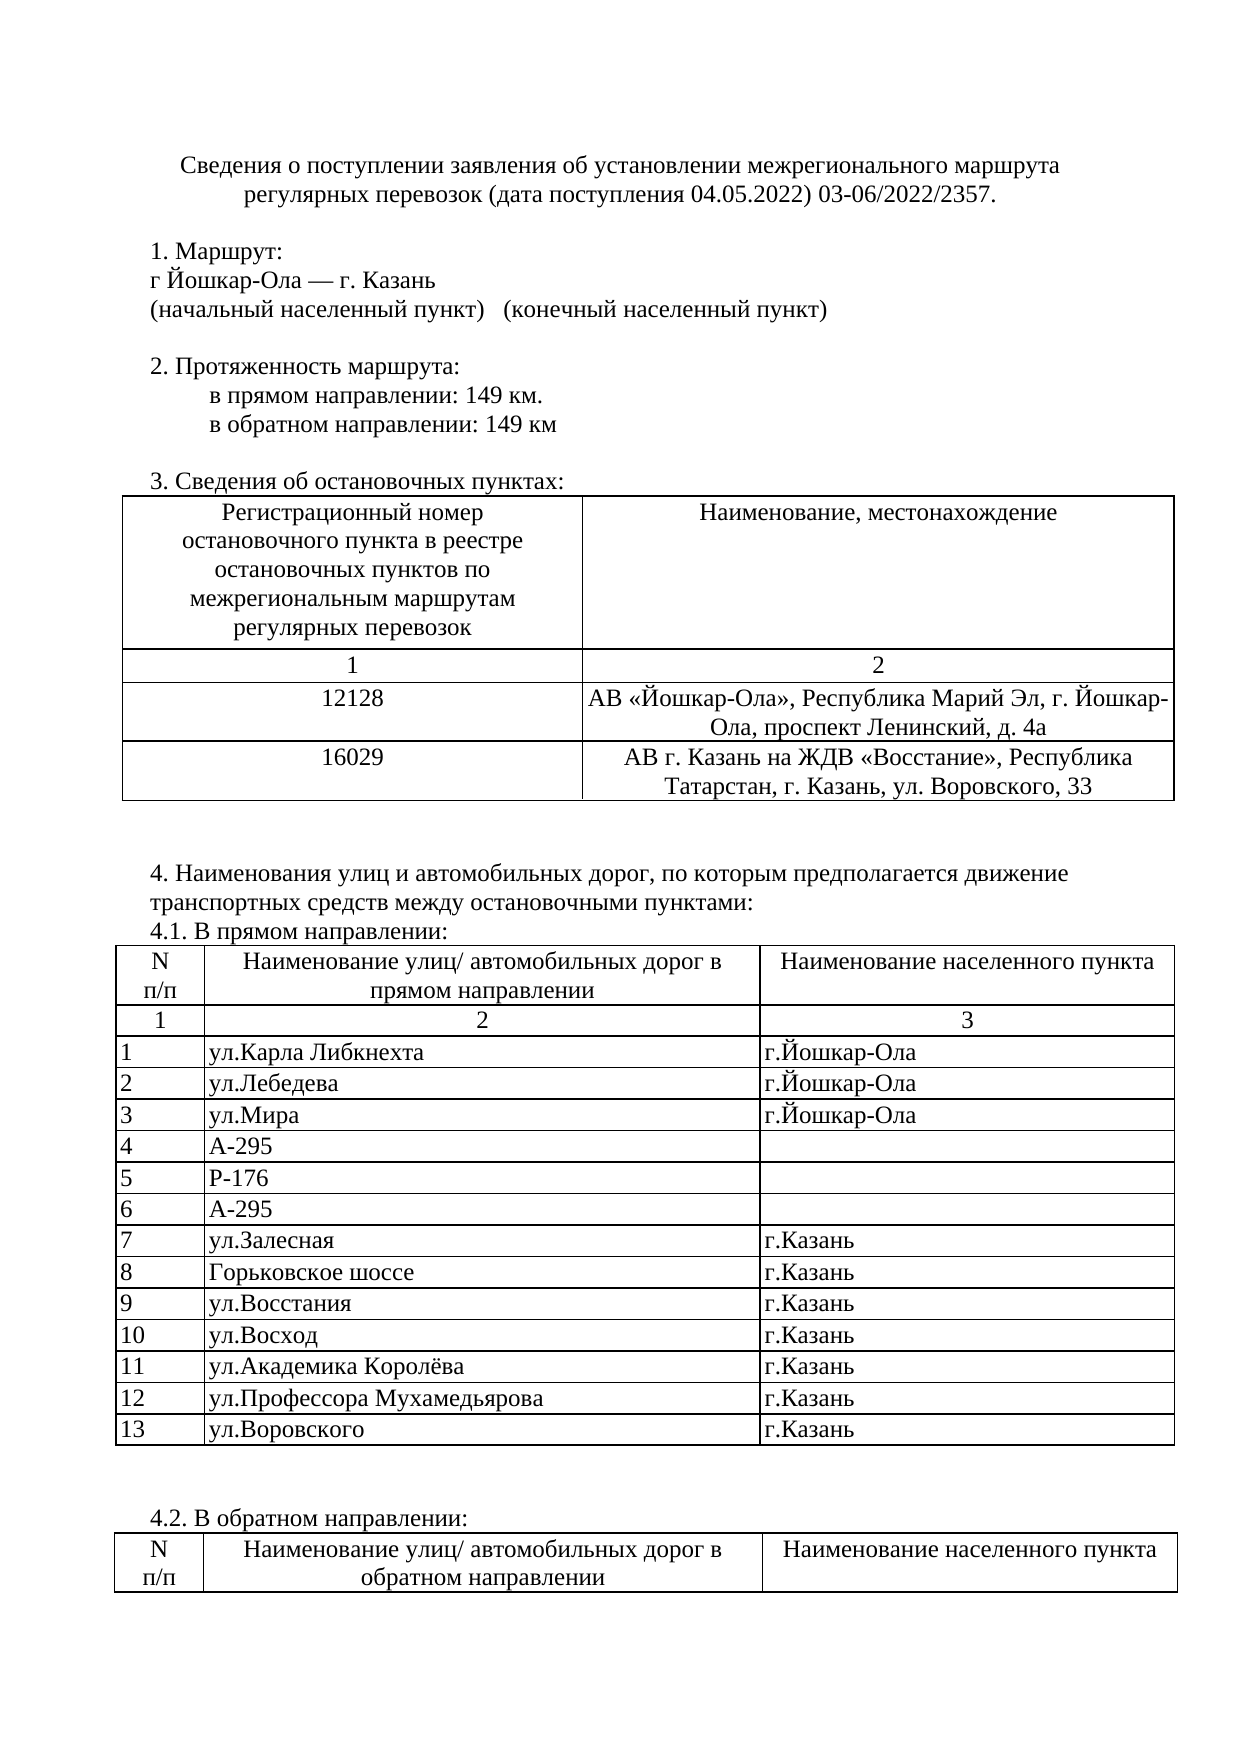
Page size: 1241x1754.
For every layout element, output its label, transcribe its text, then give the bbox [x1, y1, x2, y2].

table_cell 1 [123, 650, 582, 681]
table_cell 9 [117, 1289, 204, 1318]
table_header N п/п [115, 1534, 203, 1591]
table_cell 2 [117, 1068, 204, 1098]
table_cell ул.Лебедева [205, 1068, 759, 1098]
table_cell 4 [117, 1131, 204, 1161]
table_cell 8 [117, 1257, 204, 1287]
table_cell ул.Карла Либкнехта [205, 1037, 759, 1067]
table_cell ул.Профессора Мухамедьярова [205, 1383, 759, 1413]
table_cell 6 [117, 1194, 204, 1224]
text 3. Сведения об остановочных пунктах: [150, 466, 1090, 495]
table_header Регистрационный номер остановочного пункта в реестре остановочных пунктов по межрегиональным маршрутам регулярных перевозок [123, 497, 582, 648]
table_header Наименование, местонахождение [583, 497, 1173, 648]
text Сведения о поступлении заявления об установлении межрегионального маршрута регулярных перевозок (дата поступления 04.05.2022) 03-06/2022/2357. [150, 150, 1090, 207]
table_cell АВ «Йошкар-Ола», Республика Марий Эл, г. Йошкар-Ола, проспект Ленинский, д. 4а [583, 683, 1173, 740]
text 2. Протяженность маршрута: [150, 351, 1090, 380]
table_cell 7 [117, 1226, 204, 1256]
text 1. Маршрут: [150, 236, 1090, 265]
table_cell 10 [117, 1320, 204, 1350]
table_cell 12128 [123, 683, 582, 740]
table_cell ул.Академика Королёва [205, 1352, 759, 1381]
table_cell г.Казань [761, 1383, 1174, 1413]
table_cell г.Казань [761, 1415, 1174, 1444]
table_header Наименование улиц/ автомобильных дорог в прямом направлении [205, 946, 759, 1004]
table_cell 2 [205, 1006, 759, 1035]
table_cell Р-176 [205, 1163, 759, 1193]
table_header N п/п [117, 946, 204, 1004]
text в прямом направлении: 149 км. [150, 380, 1090, 409]
table_cell 3 [761, 1006, 1174, 1035]
table_cell 12 [117, 1383, 204, 1413]
table_cell г.Казань [761, 1352, 1174, 1381]
text (начальный населенный пункт) (конечный населенный пункт) [150, 294, 1090, 322]
table_cell ул.Мира [205, 1100, 759, 1130]
table_header Наименование населенного пункта [761, 946, 1174, 1004]
table_cell [761, 1131, 1174, 1161]
text г Йошкар-Ола — г. Казань [150, 265, 1090, 294]
table_cell 1 [117, 1006, 204, 1035]
table_cell [761, 1163, 1174, 1193]
table_cell 13 [117, 1415, 204, 1444]
table_cell 11 [117, 1352, 204, 1381]
table_cell [761, 1194, 1174, 1224]
table_cell г.Йошкар-Ола [761, 1037, 1174, 1067]
table_cell ул.Залесная [205, 1226, 759, 1256]
table_cell АВ г. Казань на ЖДВ «Восстание», Республика Татарстан, г. Казань, ул. Воровского, 33 [583, 742, 1173, 799]
table_cell г.Казань [761, 1257, 1174, 1287]
table_cell 2 [583, 650, 1173, 681]
table_cell ул.Воровского [205, 1415, 759, 1444]
table_cell 1 [117, 1037, 204, 1067]
table_cell 3 [117, 1100, 204, 1130]
table_cell 16029 [123, 742, 582, 799]
table_header Наименование улиц/ автомобильных дорог в обратном направлении [204, 1534, 762, 1591]
table_cell ул.Восход [205, 1320, 759, 1350]
text 4. Наименования улиц и автомобильных дорог, по которым предполагается движение транспортных средств между остановочными пунктами: [150, 858, 1090, 916]
table_cell г.Йошкар-Ола [761, 1068, 1174, 1098]
table_cell г.Казань [761, 1226, 1174, 1256]
text в обратном направлении: 149 км [150, 409, 1090, 437]
text 4.1. В прямом направлении: [150, 916, 1090, 945]
table_cell А-295 [205, 1131, 759, 1161]
table_cell г.Казань [761, 1320, 1174, 1350]
table_cell ул.Восстания [205, 1289, 759, 1318]
table_header Наименование населенного пункта [763, 1534, 1177, 1591]
table_cell Горьковское шоссе [205, 1257, 759, 1287]
table_cell 5 [117, 1163, 204, 1193]
table_cell г.Йошкар-Ола [761, 1100, 1174, 1130]
table_cell А-295 [205, 1194, 759, 1224]
text 4.2. В обратном направлении: [150, 1503, 1090, 1532]
table_cell г.Казань [761, 1289, 1174, 1318]
